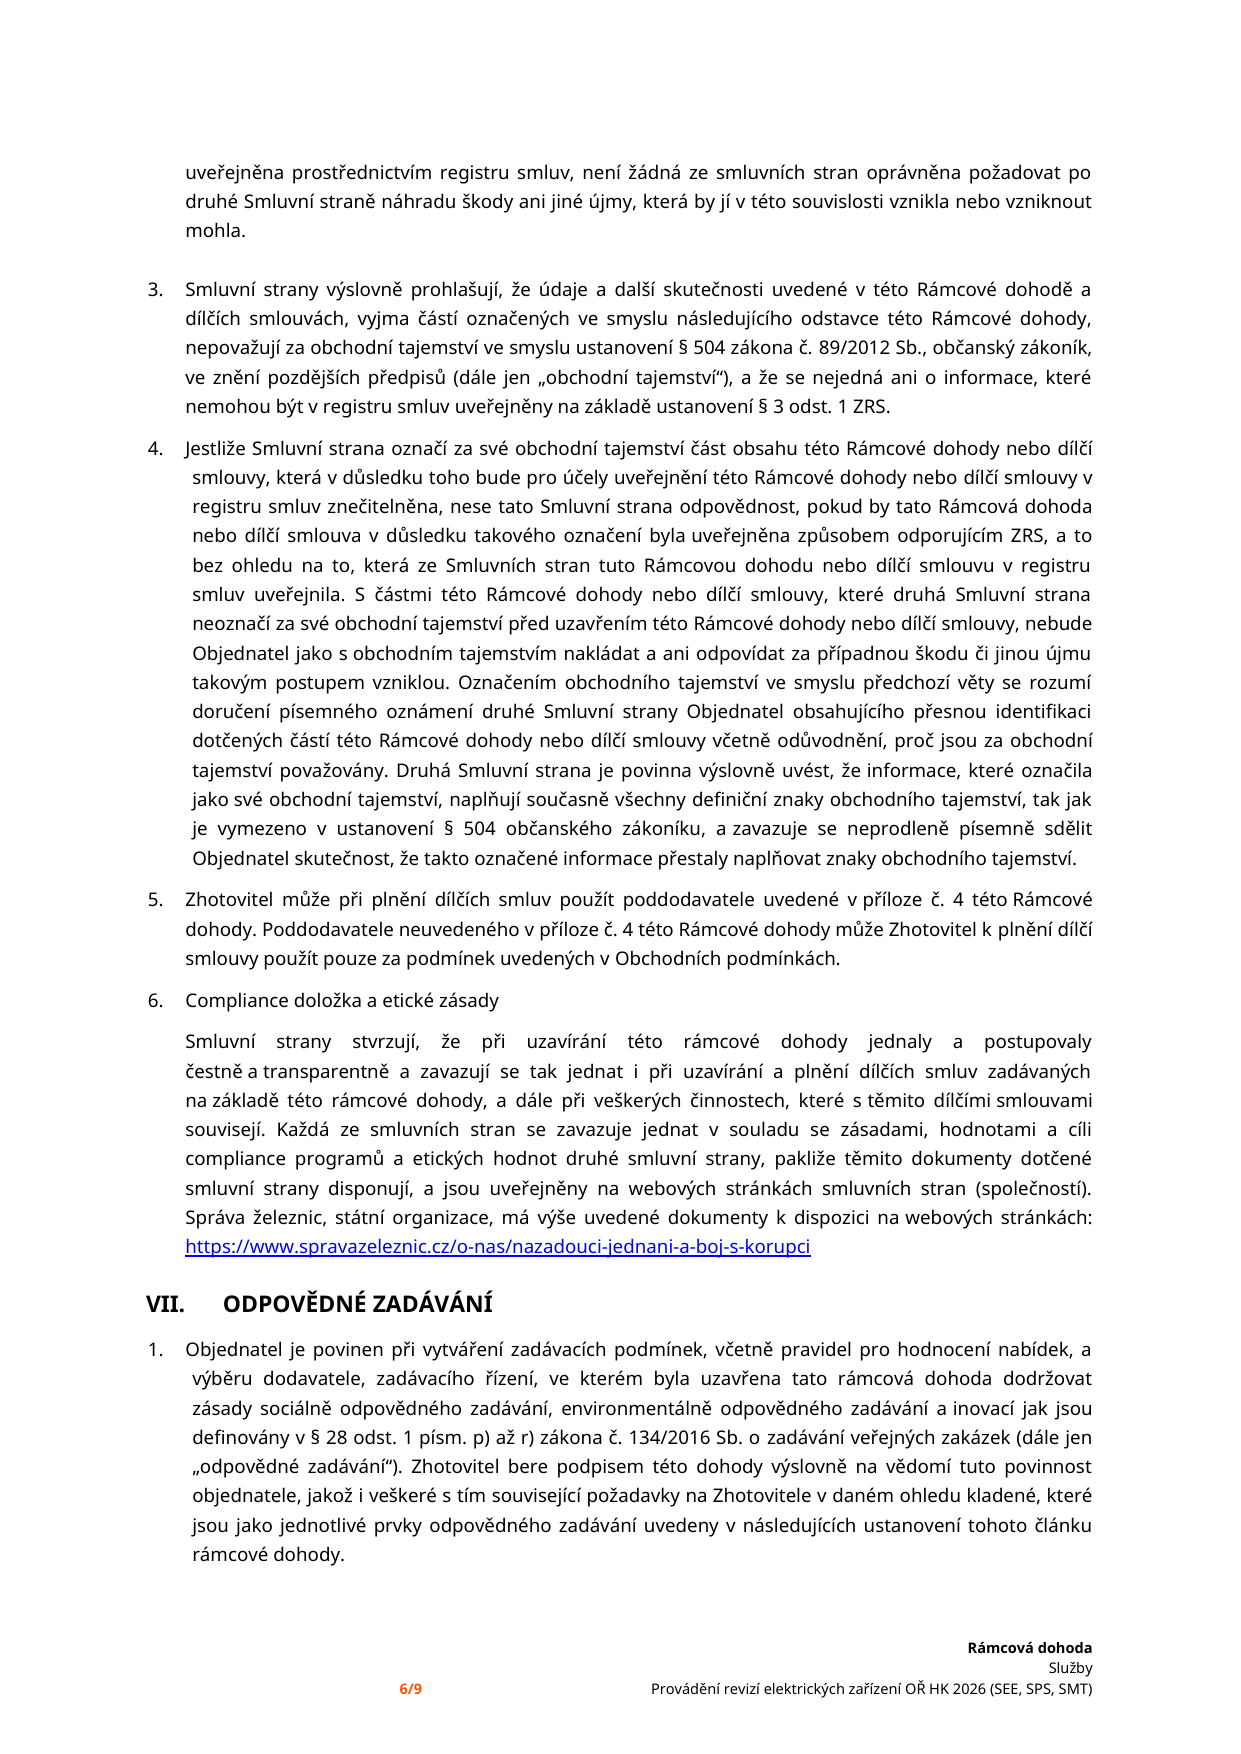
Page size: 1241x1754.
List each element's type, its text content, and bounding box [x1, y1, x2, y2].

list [148, 159, 1093, 243]
list Zhotovitel může při plnění dílčích smluv použít poddodavatele uvedené v příloze č. 4 této Rámcové dohody. Poddodavatele neuvedeného v příloze č. 4 této Rámcové dohody může Zhotovitel k plnění dílčí smlouvy použít pouze za podmínek uvedených v Obchodních podmínkách. [148, 887, 1093, 971]
list Smluvní strany výslovně prohlašují, že údaje a další skutečnosti uvedené v této Rámcové dohodě a dílčích smlouvách, vyjma částí označených ve smyslu následujícího odstavce této Rámcové dohody, nepovažují za obchodní tajemství ve smyslu ustanovení § 504 zákona č. 89/2012 Sb., občanský zákoník, ve znění pozdějších předpisů (dále jen „obchodní tajemství“), a že se nejedná ani o informace, které nemohou být v registru smluv uveřejněny na základě ustanovení § 3 odst. 1 ZRS. [148, 276, 1093, 419]
list Jestliže Smluvní strana označí za své obchodní tajemství část obsahu této Rámcové dohody nebo dílčí smlouvy, která v důsledku toho bude pro účely uveřejnění této Rámcové dohody nebo dílčí smlouvy v registru smluv znečitelněna, nese tato Smluvní strana odpovědnost, pokud by tato Rámcová dohoda nebo dílčí smlouva v důsledku takového označení byla uveřejněna způsobem odporujícím ZRS, a to bez ohledu na to, která ze Smluvních stran tuto Rámcovou dohodu nebo dílčí smlouvu v registru smluv uveřejnila. S částmi této Rámcové dohody nebo dílčí smlouvy, které druhá Smluvní strana neoznačí za své obchodní tajemství před uzavřením této Rámcové dohody nebo dílčí smlouvy, nebude Objednatel jako s obchodním tajemstvím nakládat a ani odpovídat za případnou škodu či jinou újmu takovým postupem vzniklou. Označením obchodního tajemství ve smyslu předchozí věty se rozumí doručení písemného oznámení druhé Smluvní strany Objednatel obsahujícího přesnou identifikaci dotčených částí této Rámcové dohody nebo dílčí smlouvy včetně odůvodnění, proč jsou za obchodní tajemství považovány. Druhá Smluvní strana je povinna výslovně uvést, že informace, které označila jako své obchodní tajemství, naplňují současně všechny definiční znaky obchodního tajemství, tak jak je vymezeno v ustanovení § 504 občanského zákoníku, a zavazuje se neprodleně písemně sdělit Objednatel skutečnost, že takto označené informace přestaly naplňovat znaky obchodního tajemství. [148, 435, 1093, 870]
list ODPOVĚDNÉ ZADÁVÁNÍ [185, 1288, 1093, 1319]
list Objednatel je povinen při vytváření zadávacích podmínek, včetně pravidel pro hodnocení nabídek, a výběru dodavatele, zadávacího řízení, ve kterém byla uzavřena tato rámcová dohoda dodržovat zásady sociálně odpovědného zadávání, environmentálně odpovědného zadávání a inovací jak jsou definovány v § 28 odst. 1 písm. p) až r) zákona č. 134/2016 Sb. o zadávání veřejných zakázek (dále jen „odpovědné zadávání“). Zhotovitel bere podpisem této dohody výslovně na vědomí tuto povinnost objednatele, jakož i veškeré s tím související požadavky na Zhotovitele v daném ohledu kladené, které jsou jako jednotlivé prvky odpovědného zadávání uvedeny v následujících ustanovení tohoto článku rámcové dohody. [148, 1336, 1093, 1567]
list Compliance doložka a etické zásady [148, 987, 1093, 1012]
list Smluvní strany stvrzují, že při uzavírání této rámcové dohody jednaly a postupovaly čestně a transparentně a zavazují se tak jednat i při uzavírání a plnění dílčích smluv zadávaných na základě této rámcové dohody, a dále při veškerých činnostech, které s těmito dílčími smlouvami souvisejí. Každá ze smluvních stran se zavazuje jednat v souladu se zásadami, hodnotami a cíli compliance programů a etických hodnot druhé smluvní strany, pakliže těmito dokumenty dotčené smluvní strany disponují, a jsou uveřejněny na webových stránkách smluvních stran (společností). Správa železnic, státní organizace, má výše uvedené dokumenty k dispozici na webových stránkách: https://www.spravazeleznic.cz/o-nas/nazadouci-jednani-a-boj-s-korupci [185, 1029, 1093, 1259]
